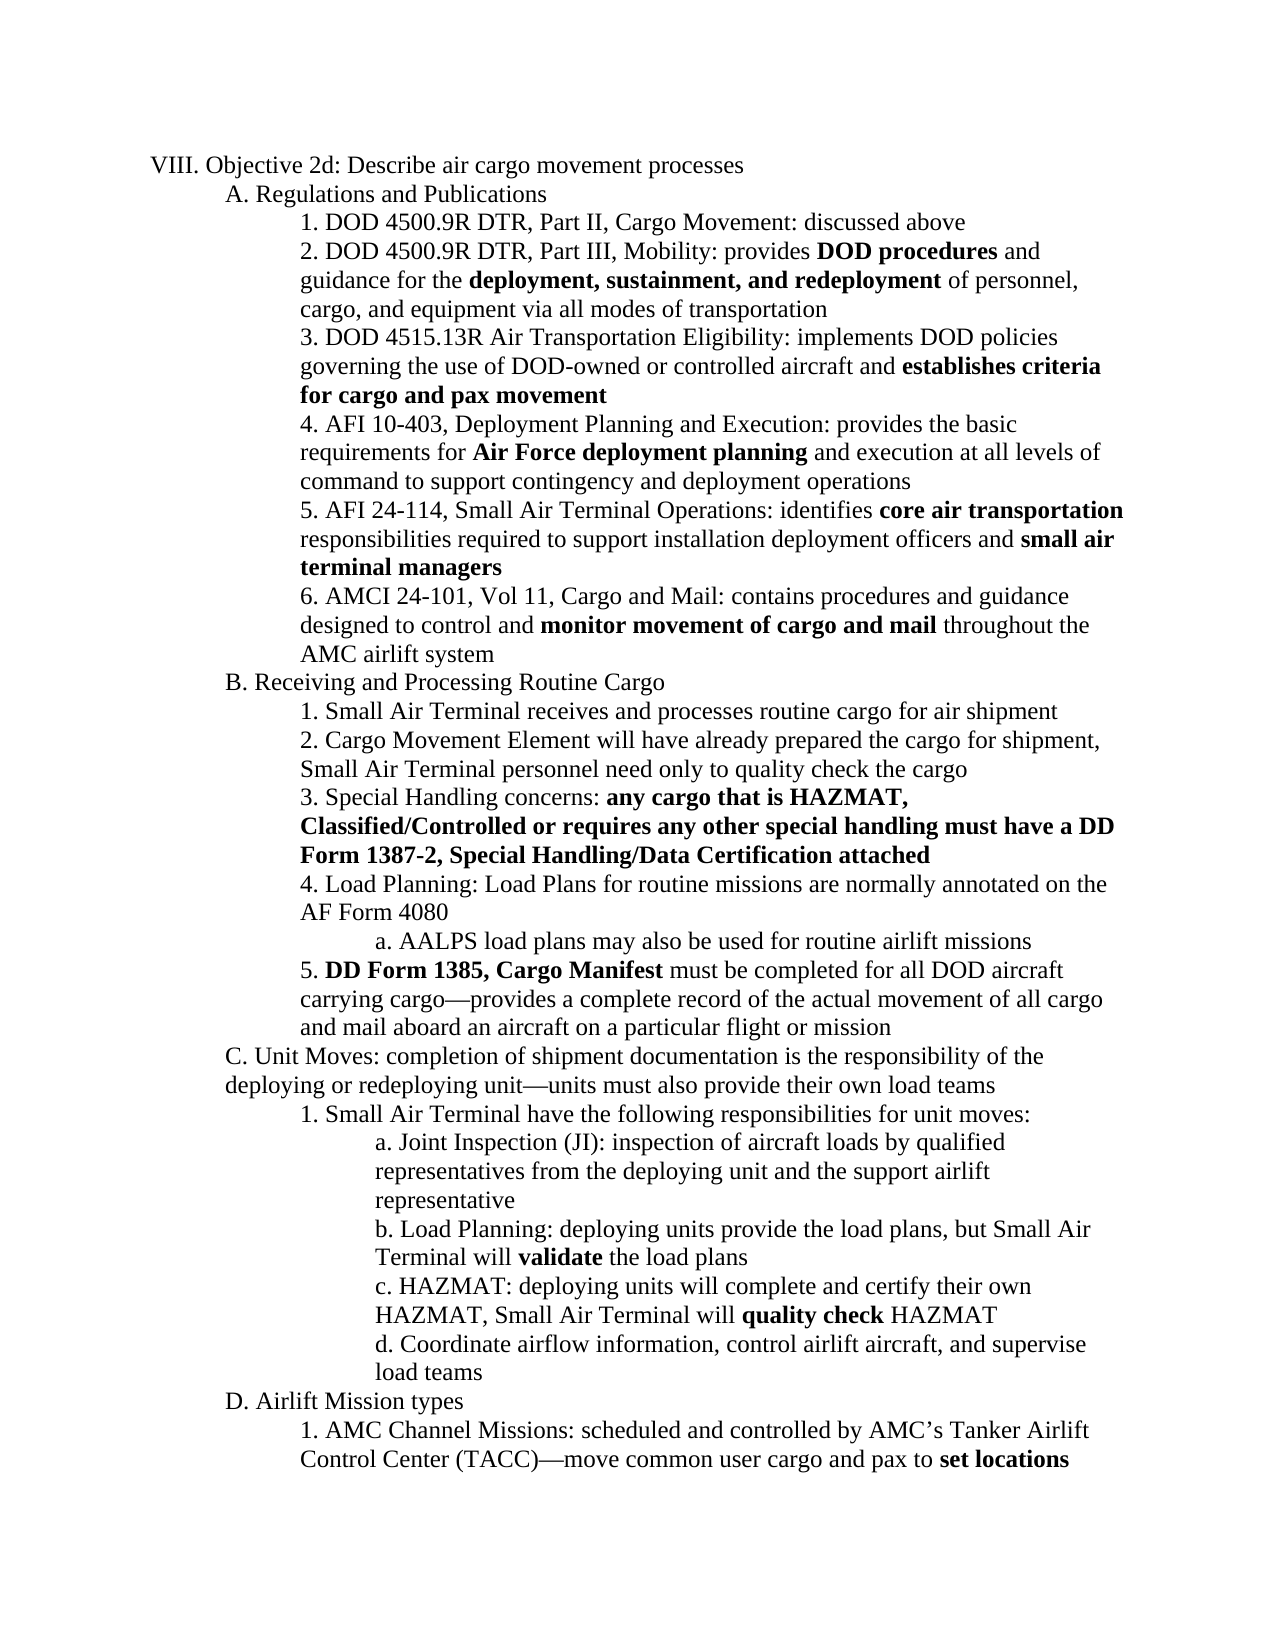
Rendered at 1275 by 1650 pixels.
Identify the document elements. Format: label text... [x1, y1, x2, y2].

text 1. Small Air Terminal have the following responsibilities for unit moves: [225, 1099, 1125, 1127]
text 1. DOD 4500.9R DTR, Part II, Cargo Movement: discussed above [150, 207, 1125, 236]
text D. Airlift Mission types [150, 1386, 1125, 1415]
text 5. AFI 24-114, Small Air Terminal Operations: identifies core air transportation responsibilities required to support installation deployment officers and small air terminal managers [300, 495, 1125, 581]
text A. Regulations and Publications [150, 179, 1125, 207]
text B. Receiving and Processing Routine Cargo [150, 667, 1125, 696]
text b. Load Planning: deploying units provide the load plans, but Small Air Terminal will validate the load plans [375, 1214, 1125, 1271]
text VIII. Objective 2d: Describe air cargo movement processes [150, 150, 1125, 179]
text a. AALPS load plans may also be used for routine airlift missions [300, 926, 1125, 955]
text 3. DOD 4515.13R Air Transportation Eligibility: implements DOD policies governing the use of DOD-owned or controlled aircraft and establishes criteria for cargo and pax movement [300, 322, 1125, 409]
text 2. Cargo Movement Element will have already prepared the cargo for shipment, Small Air Terminal personnel need only to quality check the cargo [300, 725, 1125, 782]
text 5. DD Form 1385, Cargo Manifest must be completed for all DOD aircraft carrying cargo—provides a complete record of the actual movement of all cargo and mail aboard an aircraft on a particular flight or mission [300, 955, 1125, 1041]
text 3. Special Handling concerns: any cargo that is HAZMAT, Classified/Controlled or requires any other special handling must have a DD Form 1387-2, Special Handling/Data Certification attached [300, 782, 1125, 869]
text c. HAZMAT: deploying units will complete and certify their own HAZMAT, Small Air Terminal will quality check HAZMAT [375, 1271, 1125, 1329]
text 1. AMC Channel Missions: scheduled and controlled by AMC’s Tanker Airlift Control Center (TACC)—move common user cargo and pax to set locations [300, 1415, 1125, 1472]
text d. Coordinate airflow information, control airlift aircraft, and supervise load teams [375, 1329, 1125, 1386]
text 4. AFI 10-403, Deployment Planning and Execution: provides the basic requirements for Air Force deployment planning and execution at all levels of command to support contingency and deployment operations [300, 409, 1125, 495]
text a. Joint Inspection (JI): inspection of aircraft loads by qualified representatives from the deploying unit and the support airlift representative [375, 1127, 1125, 1214]
text 1. Small Air Terminal receives and processes routine cargo for air shipment [150, 696, 1125, 725]
text C. Unit Moves: completion of shipment documentation is the responsibility of the deploying or redeploying unit—units must also provide their own load teams [225, 1041, 1125, 1099]
text 4. Load Planning: Load Plans for routine missions are normally annotated on the AF Form 4080 [300, 869, 1125, 926]
text 2. DOD 4500.9R DTR, Part III, Mobility: provides DOD procedures and guidance for the deployment, sustainment, and redeployment of personnel, cargo, and equipment via all modes of transportation [300, 236, 1125, 322]
text 6. AMCI 24-101, Vol 11, Cargo and Mail: contains procedures and guidance designed to control and monitor movement of cargo and mail throughout the AMC airlift system [300, 581, 1125, 667]
